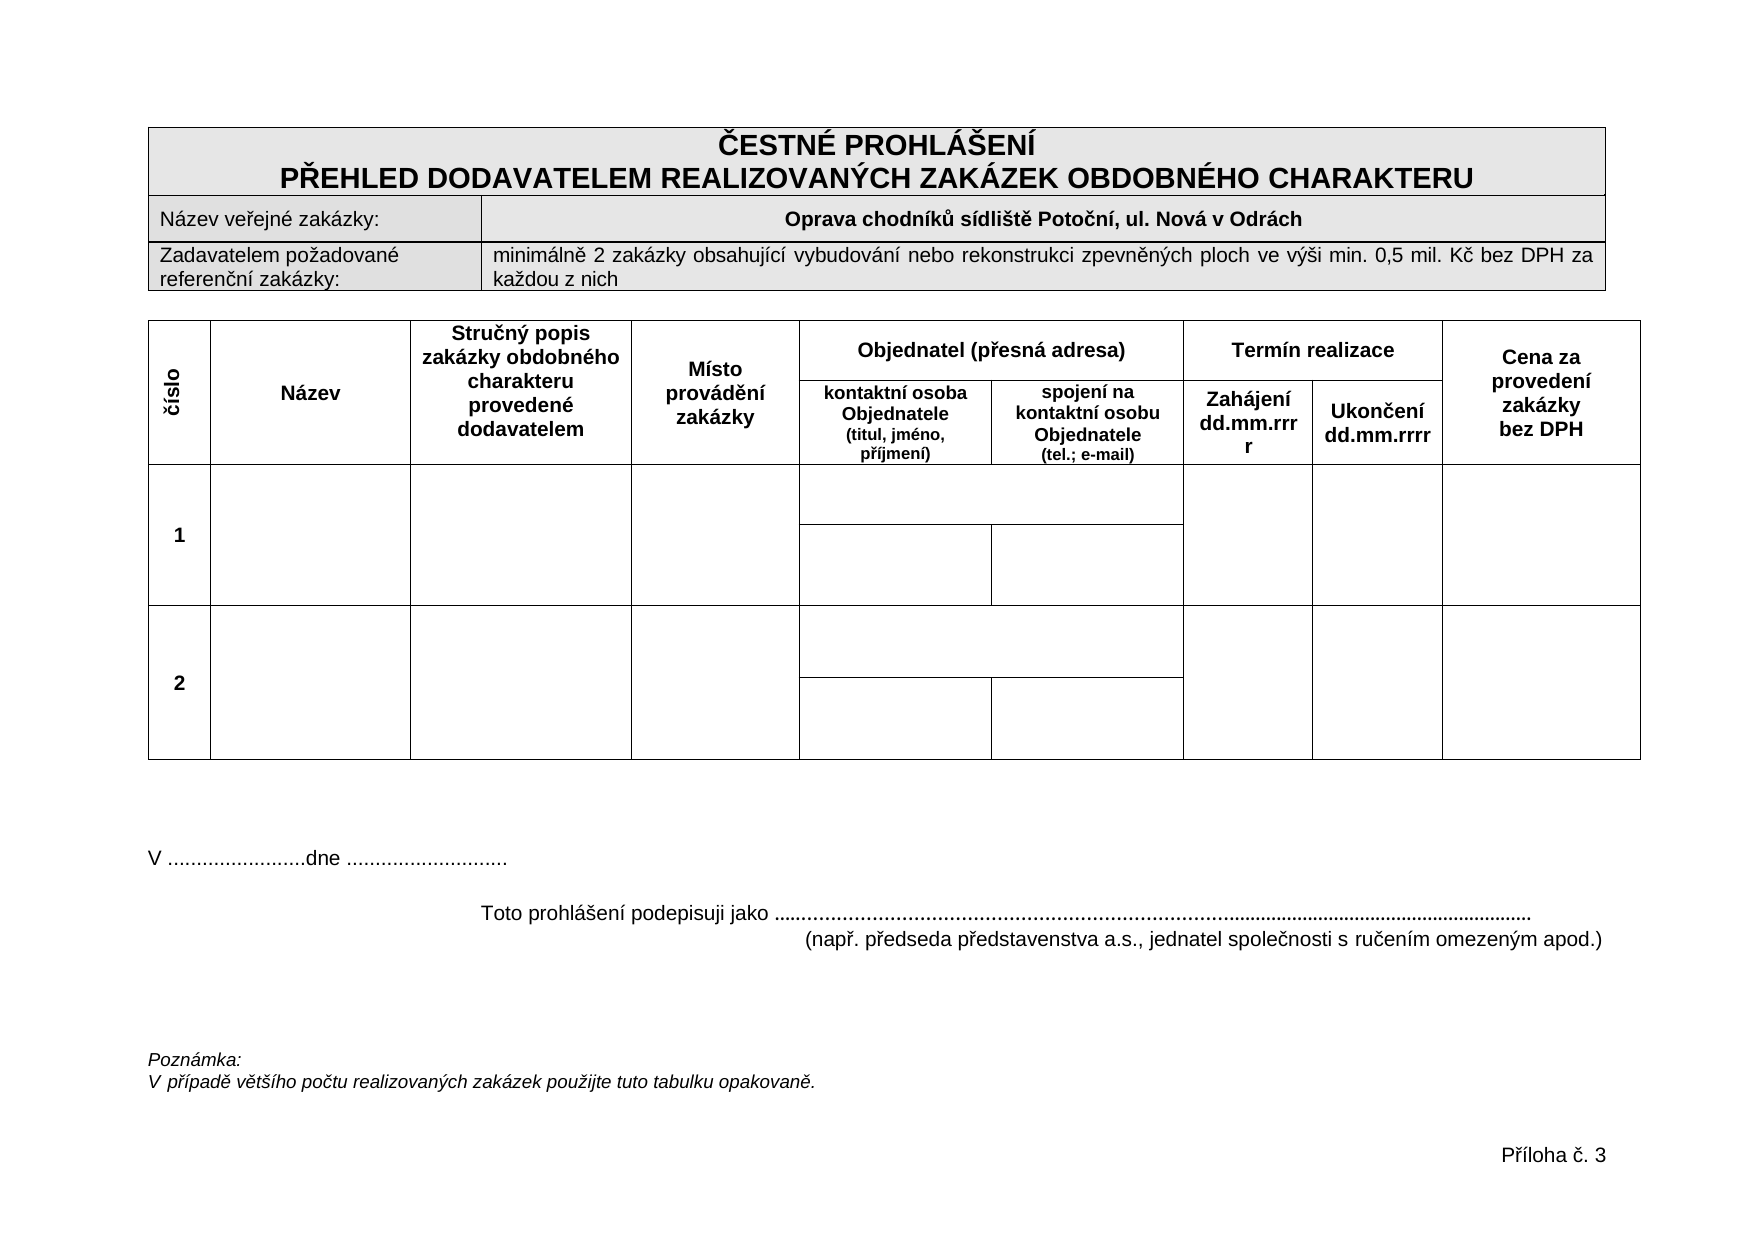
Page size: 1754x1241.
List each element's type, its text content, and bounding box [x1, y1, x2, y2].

table_cell [411, 606, 631, 759]
table_header Místo provádění zakázky [632, 321, 799, 464]
table_cell [632, 465, 799, 605]
table_cell Oprava chodníků sídliště Potoční, ul. Nová v Odrách [482, 196, 1605, 241]
table_cell kontaktní osoba Objednatele (titul, jméno, příjmení) [800, 381, 991, 464]
table_cell minimálně 2 zakázky obsahující vybudování nebo rekonstrukci zpevněných ploch ve výši min. 0,5 mil. Kč bez DPH za každou z nich [482, 243, 1605, 290]
table_cell [800, 606, 1183, 677]
table_header Název [211, 321, 410, 464]
table_cell [211, 606, 410, 759]
table_cell Zadavatelem požadované referenční zakázky: [149, 243, 481, 290]
table_cell [211, 465, 410, 605]
table_cell spojení na kontaktní osobu Objednatele (tel.; e-mail) [992, 381, 1183, 464]
table_header Termín realizace [1184, 321, 1442, 379]
table_cell [800, 678, 991, 759]
text Toto prohlášení podepisuji jako .....……………………………………………………………….......................................................... [411, 898, 1606, 927]
table_cell Název veřejné zakázky: [149, 196, 481, 241]
table_cell [1313, 465, 1442, 605]
table_cell [632, 606, 799, 759]
table_cell [800, 465, 1183, 524]
table_cell [1184, 606, 1312, 759]
table_cell [800, 525, 991, 605]
table_cell Ukončení dd.mm.rrrr [1313, 381, 1442, 464]
text (např. předseda představenstva a.s., jednatel společnosti s ručením omezeným apod.) [485, 927, 1606, 951]
text V ........................dne ............................ [148, 846, 1606, 869]
table_header Stručný popis zakázky obdobného charakteru provedené dodavatelem [411, 321, 631, 464]
table_cell [1443, 606, 1640, 759]
table_cell [1184, 465, 1312, 605]
table_cell [1313, 606, 1442, 759]
table_cell 2 [149, 606, 210, 759]
table_cell [1443, 465, 1640, 605]
table_cell 1 [149, 465, 210, 605]
table_cell [992, 678, 1183, 759]
table_cell Zahájení dd.mm.rrrr [1184, 381, 1312, 464]
table_cell [411, 465, 631, 605]
table_header Objednatel (přesná adresa) [800, 321, 1183, 379]
table_header Cena za provedení zakázky bez DPH [1443, 321, 1640, 464]
table_header číslo [149, 321, 210, 464]
table_header ČESTNÉ PROHLÁŠENÍ PŘEHLED DODAVATELEM realizovaných zakázek OBDOBNÉHO charakteru [149, 128, 1605, 195]
table_cell [992, 525, 1183, 605]
